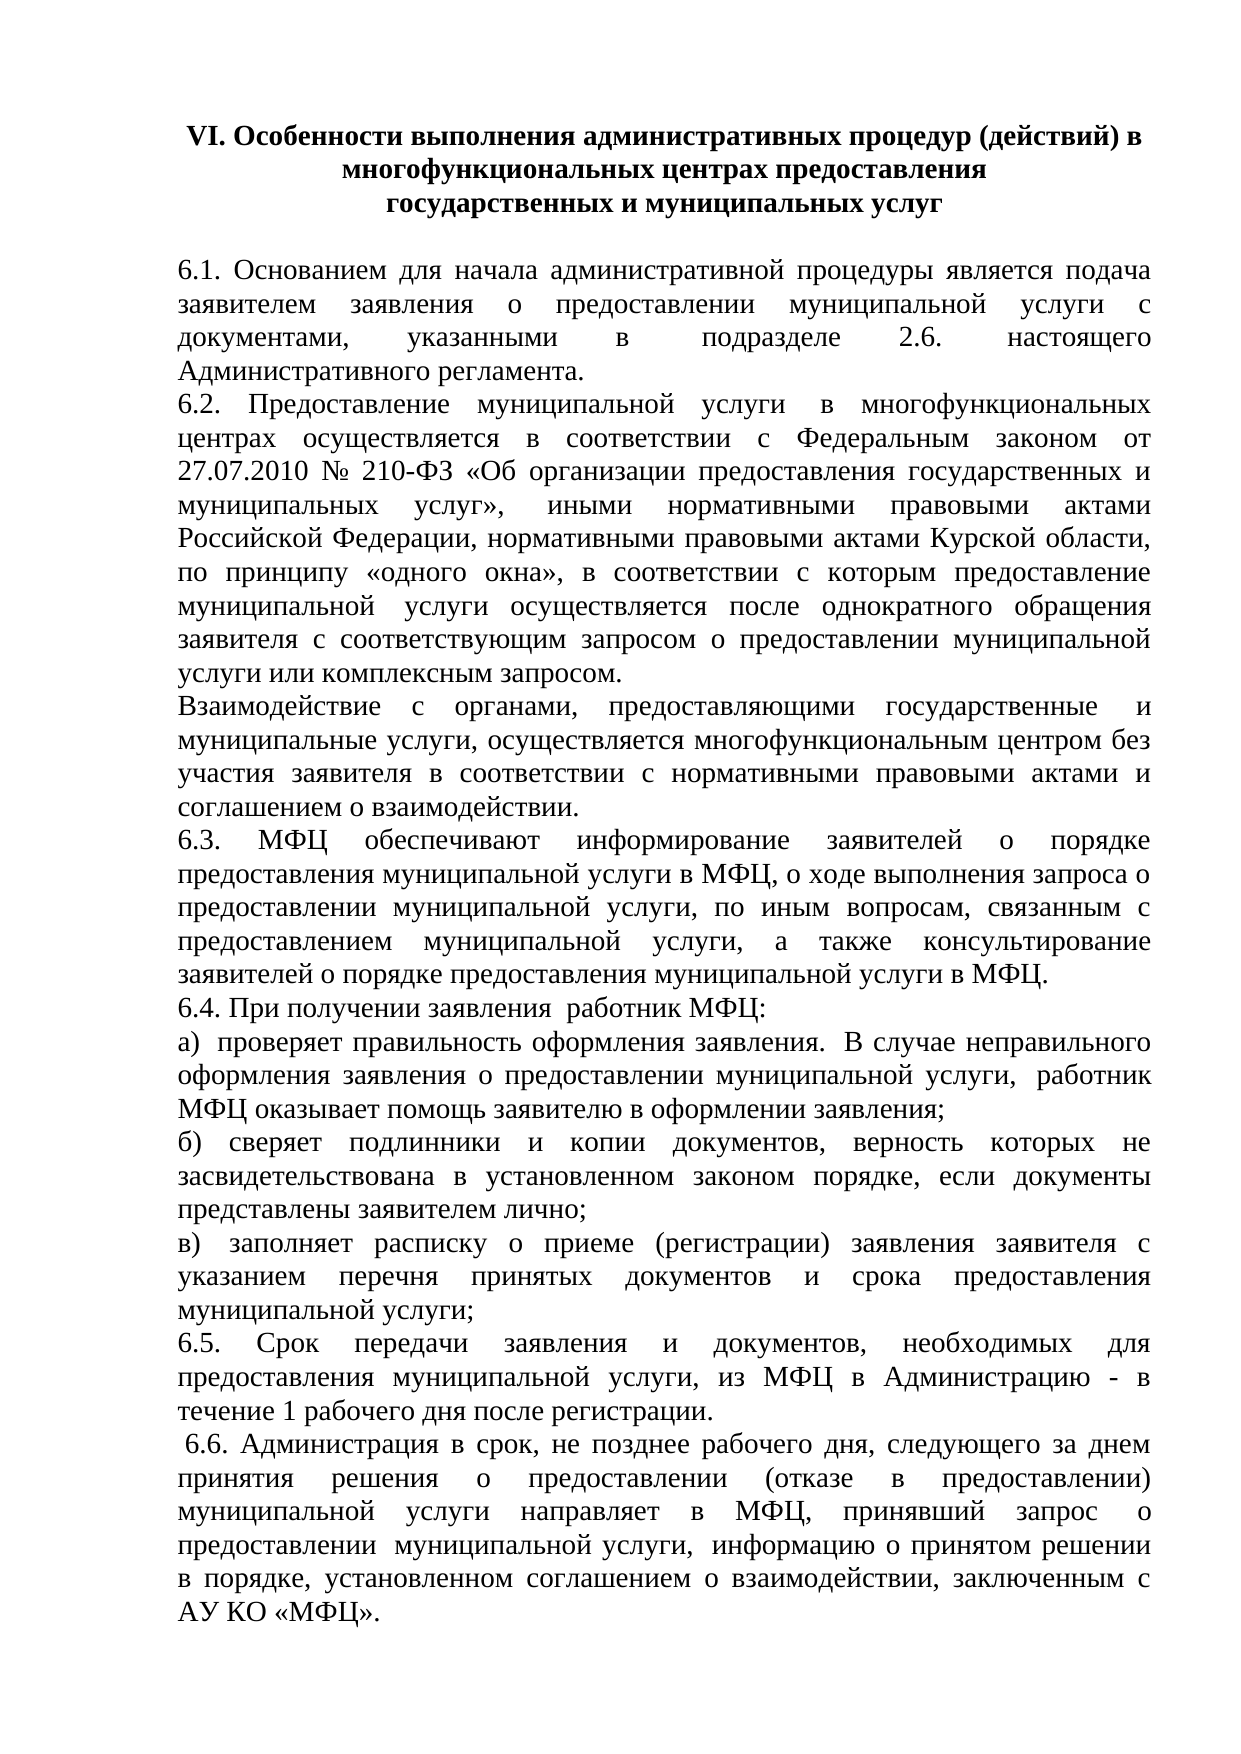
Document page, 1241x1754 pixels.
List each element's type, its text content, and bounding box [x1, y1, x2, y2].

text в) заполняет расписку о приеме (регистрации) заявления заявителя с указанием перечня принятых документов и срока предоставления муниципальной услуги; [177, 1225, 1152, 1326]
text VI. Особенности выполнения административных процедур (действий) в многофункциональных центрах предоставления [177, 118, 1152, 185]
text Взаимодействие с органами, предоставляющими государственные и муниципальные услуги, осуществляется многофункциональным центром без участия заявителя в соответствии с нормативными правовыми актами и соглашением о взаимодействии. [177, 688, 1152, 822]
text б) сверяет подлинники и копии документов, верность которых не засвидетельствована в установленном законом порядке, если документы представлены заявителем лично; [177, 1124, 1152, 1225]
text 6.6. Администрация в срок, не позднее рабочего дня, следующего за днем принятия решения о предоставлении (отказе в предоставлении) муниципальной услуги направляет в МФЦ, принявший запрос о предоставлении муниципальной услуги, информацию о принятом решении в порядке, установленном соглашением о взаимодействии, заключенным с АУ КО «МФЦ». [177, 1426, 1152, 1627]
text 6.3. МФЦ обеспечивают информирование заявителей о порядке предоставления муниципальной услуги в МФЦ, о ходе выполнения запроса о предоставлении муниципальной услуги, по иным вопросам, связанным с предоставлением муниципальной услуги, а также консультирование заявителей о порядке предоставления муниципальной услуги в МФЦ. [177, 822, 1152, 990]
text 6.2. Предоставление муниципальной услуги в многофункциональных центрах осуществляется в соответствии с Федеральным законом от 27.07.2010 № 210-ФЗ «Об организации предоставления государственных и муниципальных услуг», иными нормативными правовыми актами Российской Федерации, нормативными правовыми актами Курской области, по принципу «одного окна», в соответствии с которым предоставление муниципальной услуги осуществляется после однократного обращения заявителя с соответствующим запросом о предоставлении муниципальной услуги или комплексным запросом. [177, 386, 1152, 688]
text а) проверяет правильность оформления заявления. В случае неправильного оформления заявления о предоставлении муниципальной услуги, работник МФЦ оказывает помощь заявителю в оформлении заявления; [177, 1024, 1152, 1124]
text 6.4. При получении заявления работник МФЦ: [177, 990, 1152, 1024]
text 6.5. Срок передачи заявления и документов, необходимых для предоставления муниципальной услуги, из МФЦ в Администрацию - в течение 1 рабочего дня после регистрации. [177, 1326, 1152, 1426]
text государственных и муниципальных услуг [177, 185, 1152, 219]
text 6.1. Основанием для начала административной процедуры является подача заявителем заявления о предоставлении муниципальной услуги с документами, указанными в подразделе 2.6. настоящего Административного регламента. [177, 252, 1152, 386]
